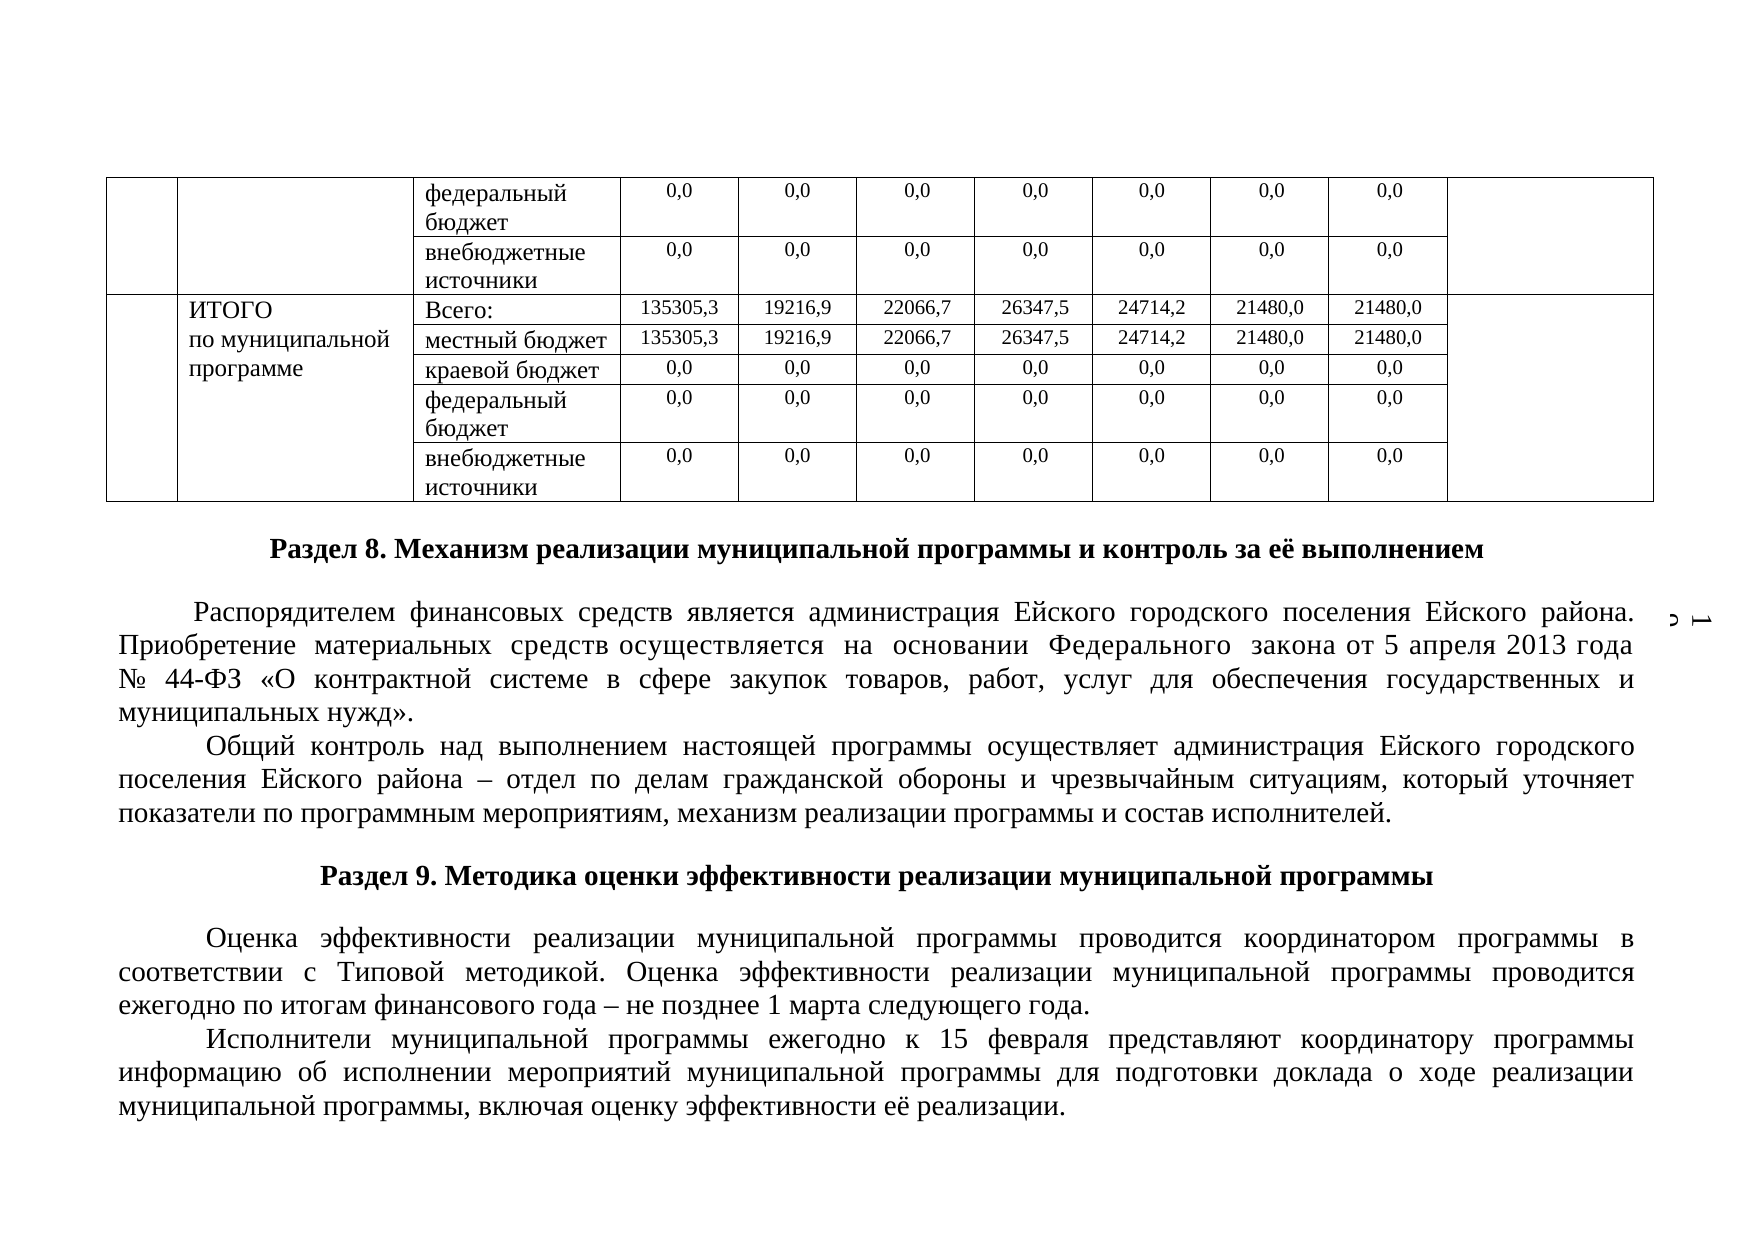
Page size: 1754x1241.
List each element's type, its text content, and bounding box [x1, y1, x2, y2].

table_cell 21480,0 [1329, 295, 1447, 324]
table_cell 0,0 [621, 237, 738, 294]
table_cell 0,0 [1093, 443, 1210, 501]
table_cell [107, 295, 177, 501]
table_cell внебюджетные источники [414, 443, 620, 501]
table_cell 135305,3 [621, 295, 738, 324]
table_cell 0,0 [1329, 385, 1447, 442]
text Исполнители муниципальной программы ежегодно к 15 февраля представляют координатору программы информацию об исполнении мероприятий муниципальной программы для подготовки доклада о ходе реализации муниципальной программы, включая оценку эффективности её реализации. [118, 1021, 1636, 1122]
table_cell 0,0 [857, 355, 974, 384]
table_cell 21480,0 [1329, 325, 1447, 354]
table_cell ИТОГО по муниципальной программе [178, 295, 413, 501]
table_cell 19216,9 [739, 295, 856, 324]
table_cell 0,0 [1093, 355, 1210, 384]
table_cell 0,0 [975, 385, 1092, 442]
table_cell 24714,2 [1093, 295, 1210, 324]
table_cell 0,0 [1329, 237, 1447, 294]
table_cell 0,0 [739, 443, 856, 501]
table_cell федеральный бюджет [414, 385, 620, 442]
table_cell 0,0 [1093, 237, 1210, 294]
table_cell местный бюджет [414, 325, 620, 354]
table_cell краевой бюджет [414, 355, 620, 384]
table_cell 135305,3 [621, 325, 738, 354]
table_cell 0,0 [857, 237, 974, 294]
table_cell 0,0 [1329, 443, 1447, 501]
table_cell 22066,7 [857, 325, 974, 354]
table_cell 0,0 [1211, 385, 1328, 442]
table_cell 0,0 [975, 355, 1092, 384]
text Раздел 8. Механизм реализации муниципальной программы и контроль за её выполнением [118, 531, 1636, 564]
table_cell 0,0 [739, 237, 856, 294]
table_cell 0,0 [621, 385, 738, 442]
table_cell 21480,0 [1211, 325, 1328, 354]
table_cell 0,0 [1211, 178, 1328, 236]
table_cell 19216,9 [739, 325, 856, 354]
table_cell 26347,5 [975, 295, 1092, 324]
table_cell Всего: [414, 295, 620, 324]
table_cell 0,0 [739, 355, 856, 384]
table_cell 0,0 [739, 178, 856, 236]
table_cell 0,0 [1093, 385, 1210, 442]
table_cell федеральный бюджет [414, 178, 620, 236]
table_cell 0,0 [621, 178, 738, 236]
table_cell внебюджетные источники [414, 237, 620, 294]
table_cell 0,0 [739, 385, 856, 442]
table_cell 0,0 [1211, 355, 1328, 384]
text Распорядителем финансовых средств является администрация Ейского городского поселения Ейского района. Приобретение материальных средств осуществляется на основании Федерального закона от 5 апреля 2013 года № 44-ФЗ «О контрактной системе в сфере закупок товаров, работ, услуг для обеспечения государственных и муниципальных нужд». [118, 594, 1636, 728]
table_cell 0,0 [857, 178, 974, 236]
table_cell 0,0 [857, 385, 974, 442]
table_cell 0,0 [857, 443, 974, 501]
text Общий контроль над выполнением настоящей программы осуществляет администрация Ейского городского поселения Ейского района – отдел по делам гражданской обороны и чрезвычайным ситуациям, который уточняет показатели по программным мероприятиям, механизм реализации программы и состав исполнителей. [118, 728, 1636, 828]
table_cell 21480,0 [1211, 295, 1328, 324]
table_cell 0,0 [1211, 237, 1328, 294]
table_cell 0,0 [1211, 443, 1328, 501]
text Оценка эффективности реализации муниципальной программы проводится координатором программы в соответствии с Типовой методикой. Оценка эффективности реализации муниципальной программы проводится ежегодно по итогам финансового года – не позднее 1 марта следующего года. [118, 920, 1636, 1021]
text Раздел 9. Методика оценки эффективности реализации муниципальной программы [118, 858, 1636, 891]
table_cell 22066,7 [857, 295, 974, 324]
table_cell 24714,2 [1093, 325, 1210, 354]
table_cell 0,0 [1329, 178, 1447, 236]
table_cell 26347,5 [975, 325, 1092, 354]
table_cell 0,0 [975, 443, 1092, 501]
table_cell [1448, 295, 1653, 501]
table_cell 0,0 [621, 355, 738, 384]
table_cell 0,0 [975, 178, 1092, 236]
table_cell 0,0 [975, 237, 1092, 294]
table_cell 0,0 [1093, 178, 1210, 236]
table_cell 0,0 [621, 443, 738, 501]
table_cell 0,0 [1329, 355, 1447, 384]
